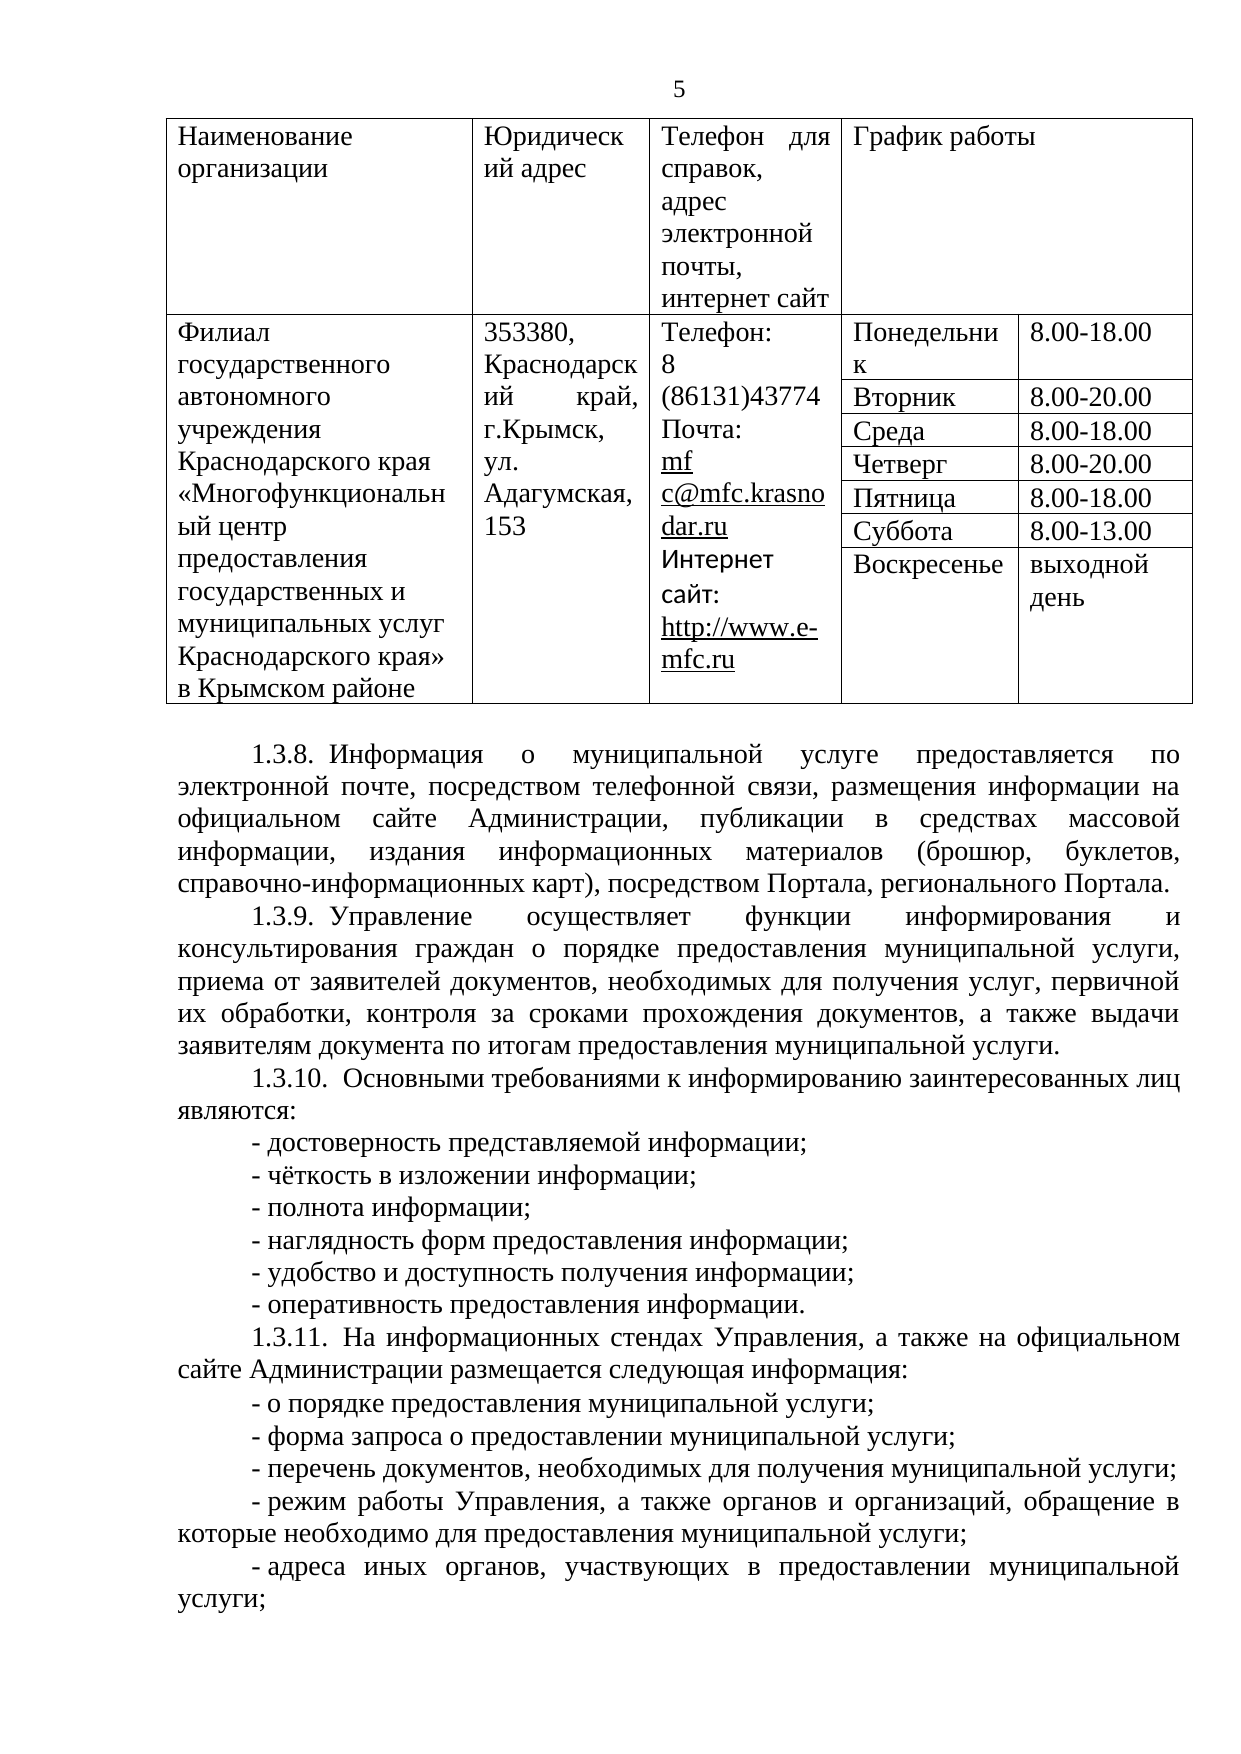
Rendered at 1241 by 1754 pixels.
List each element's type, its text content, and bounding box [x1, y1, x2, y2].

table_header График работы [842, 119, 1192, 313]
table_cell Четверг [842, 447, 1018, 480]
table_cell Понедельник [842, 315, 1018, 379]
table_cell 8.00-18.00 [1019, 481, 1192, 513]
text - чёткость в изложении информации; [177, 1158, 1181, 1190]
text - режим работы Управления, а также органов и организаций, обращение в которые необходимо для предоставления муниципальной услуги; [177, 1484, 1181, 1549]
text - перечень документов, необходимых для получения муниципальной услуги; [177, 1451, 1181, 1484]
text 1.3.10. Основными требованиями к информированию заинтересованных лиц являются: [177, 1061, 1181, 1126]
table_cell 8.00-20.00 [1019, 380, 1192, 413]
table_cell Воскресенье [842, 548, 1018, 703]
text - достоверность представляемой информации; [177, 1126, 1181, 1158]
text - адреса иных органов, участвующих в предоставлении муниципальной услуги; [177, 1549, 1181, 1613]
table_header Телефон для справок, адрес электронной почты, интернет сайт [650, 119, 841, 313]
table_cell 8.00-20.00 [1019, 447, 1192, 480]
table_header Наименование организации [167, 119, 472, 313]
text 1.3.8. Информация о муниципальной услуге предоставляется по электронной почте, посредством телефонной связи, размещения информации на официальном сайте Администрации, публикации в средствах массовой информации, издания информационных материалов (брошюр, буклетов, справочно-информационных карт), посредством Портала, регионального Портала. [177, 737, 1181, 899]
table_cell Пятница [842, 481, 1018, 513]
text - о порядке предоставления муниципальной услуги; [177, 1385, 1181, 1419]
table_cell 8.00-18.00 [1019, 315, 1192, 379]
table_cell 353380, Краснодарский край, г.Крымск, ул. Адагумская, 153 [473, 315, 649, 703]
table_cell Суббота [842, 514, 1018, 547]
table_cell 8.00-18.00 [1019, 414, 1192, 446]
text 1.3.11. На информационных стендах Управления, а также на официальном сайте Администрации размещается следующая информация: [177, 1320, 1181, 1385]
text - форма запроса о предоставлении муниципальной услуги; [177, 1419, 1181, 1451]
table_header Юридический адрес [473, 119, 649, 313]
text - полнота информации; [177, 1190, 1181, 1223]
table_cell Вторник [842, 380, 1018, 413]
table_cell Филиал государственного автономного учреждения Краснодарского края «Многофункциональный центр предоставления государственных и муниципальных услуг Краснодарского края» в Крымском районе [167, 315, 472, 703]
text - наглядность форм предоставления информации; [177, 1223, 1181, 1255]
table_cell Телефон: 8 (86131)43774 Почта: mfc@mfc.krasnodar.ru Интернет сайт: http://www.e-mfc.ru [650, 315, 841, 703]
table_cell Среда [842, 414, 1018, 446]
text - оперативность предоставления информации. [177, 1287, 1181, 1320]
table_cell выходной день [1019, 548, 1192, 703]
text - удобство и доступность получения информации; [177, 1255, 1181, 1287]
table_cell 8.00-13.00 [1019, 514, 1192, 547]
text 1.3.9. Управление осуществляет функции информирования и консультирования граждан о порядке предоставления муниципальной услуги, приема от заявителей документов, необходимых для получения услуг, первичной их обработки, контроля за сроками прохождения документов, а также выдачи заявителям документа по итогам предоставления муниципальной услуги. [177, 899, 1181, 1061]
